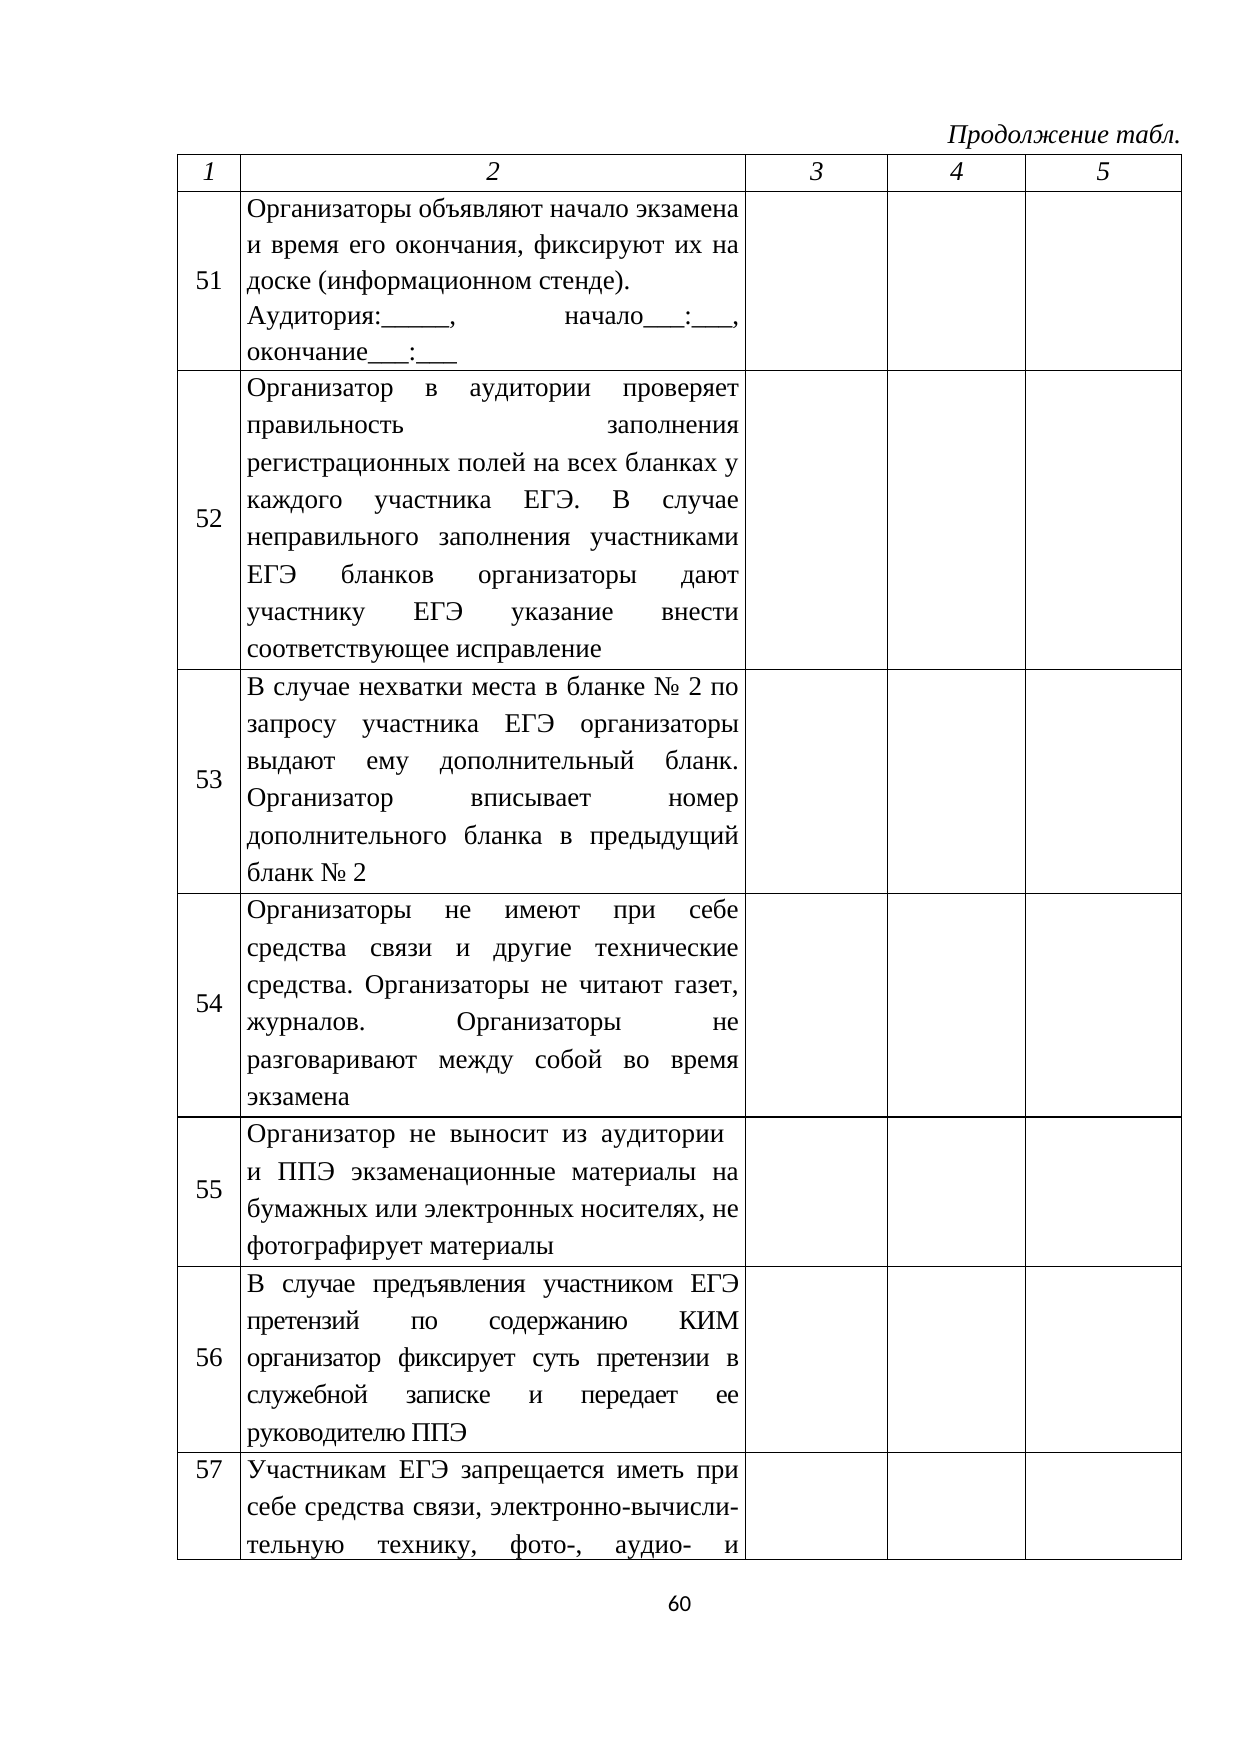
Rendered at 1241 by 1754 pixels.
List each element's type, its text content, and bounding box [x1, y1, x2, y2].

table_cell В случае предъявления участником ЕГЭ претензий по содержанию КИМ организатор фиксирует суть претензии в служебной записке и передает ее руководителю ППЭ [241, 1267, 745, 1452]
table_cell Организаторы объявляют начало экзамена и время его окончания, фиксируют их на доске (информационном стенде). Аудитория:_____, начало___:___, окончание___:___ [241, 192, 745, 370]
table_cell [888, 192, 1025, 370]
table_cell 53 [178, 670, 240, 892]
table_cell [888, 1453, 1025, 1559]
table_cell [746, 1118, 887, 1266]
table_cell Организаторы не имеют при себе средства связи и другие технические средства. Организаторы не читают газет, журналов. Организаторы не разговаривают между собой во время экзамена [241, 894, 745, 1116]
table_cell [241, 1453, 745, 1559]
table_cell [1026, 1267, 1181, 1452]
table_cell В случае нехватки места в бланке № 2 по запросу участника ЕГЭ организаторы выдают ему дополнительный бланк. Организатор вписывает номер дополнительного бланка в предыдущий бланк № 2 [241, 670, 745, 892]
table_cell [1026, 192, 1181, 370]
table_cell 51 [178, 192, 240, 370]
table_cell 54 [178, 894, 240, 1116]
table_cell 57 [178, 1453, 240, 1559]
table_cell 55 [178, 1118, 240, 1266]
table_cell [888, 894, 1025, 1116]
table_header 5 [1026, 155, 1181, 191]
table_header 2 [241, 155, 745, 191]
table_cell Организатор не выносит из аудитории и ППЭ экзаменационные материалы на бумажных или электронных носителях, не фотографирует материалы [241, 1118, 745, 1266]
table_cell 56 [178, 1267, 240, 1452]
table_cell [746, 1267, 887, 1452]
table_cell [746, 670, 887, 892]
table_cell [888, 1118, 1025, 1266]
table_header 1 [178, 155, 240, 191]
table_header 4 [888, 155, 1025, 191]
table_cell Организатор в аудитории проверяет правильность заполнения регистрационных полей на всех бланках у каждого участника ЕГЭ. В случае неправильного заполнения участниками ЕГЭ бланков организаторы дают участнику ЕГЭ указание внести соответствующее исправление [241, 371, 745, 669]
table_cell [746, 371, 887, 669]
table_cell 52 [178, 371, 240, 669]
table_cell [1026, 1453, 1181, 1559]
text Продолжение табл. [177, 118, 1181, 149]
table_cell [1026, 670, 1181, 892]
table_cell [888, 670, 1025, 892]
table_cell [888, 1267, 1025, 1452]
table_cell [1026, 371, 1181, 669]
table_cell [746, 1453, 887, 1559]
table_cell [1026, 894, 1181, 1116]
table_cell [1026, 1118, 1181, 1266]
table_header 3 [746, 155, 887, 191]
table_cell [746, 192, 887, 370]
table_cell [746, 894, 887, 1116]
table_cell [888, 371, 1025, 669]
